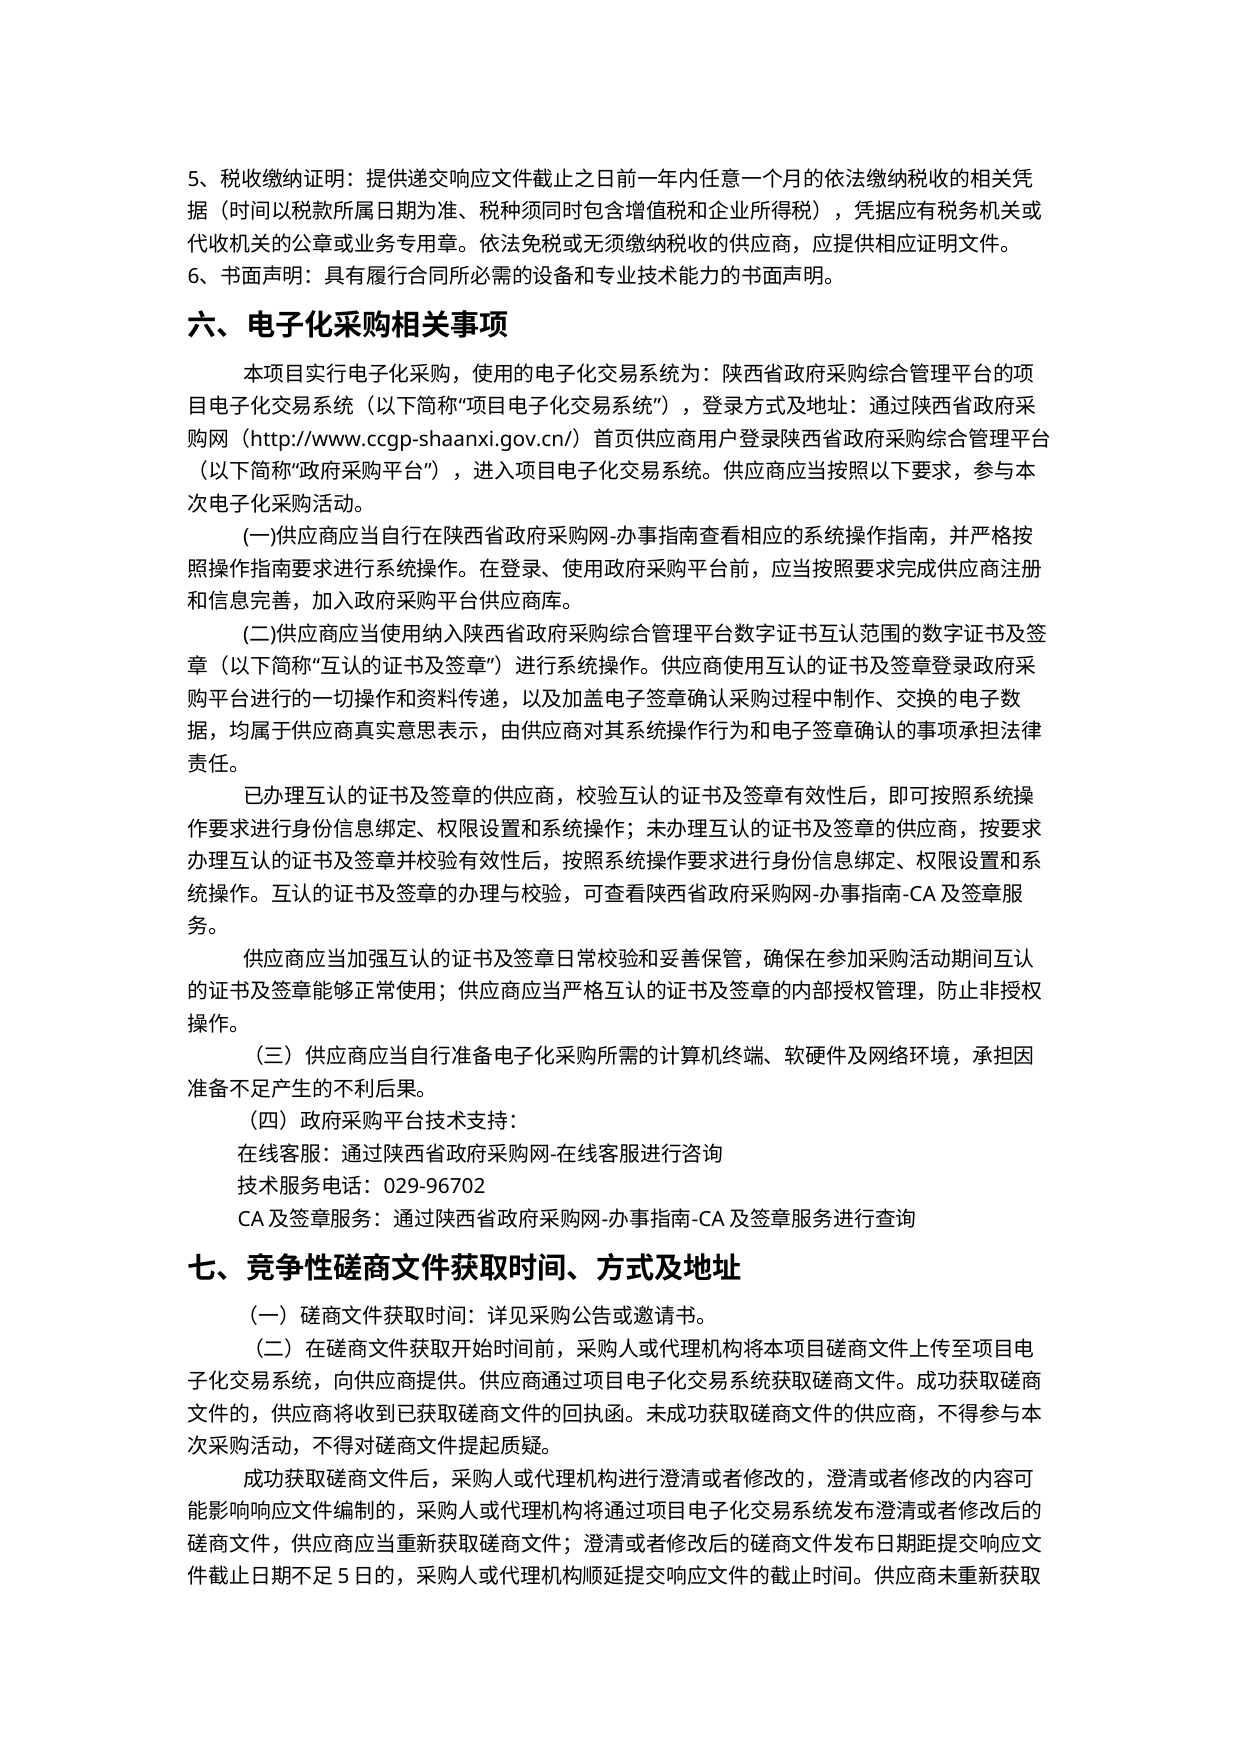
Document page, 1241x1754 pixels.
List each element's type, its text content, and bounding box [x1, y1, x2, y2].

text 六、电子化采购相关事项 [187, 292, 1053, 357]
text 在线客服：通过陕西省政府采购网-在线客服进行咨询 [187, 1137, 1053, 1169]
text （三）供应商应当自行准备电子化采购所需的计算机终端、软硬件及网络环境，承担因准备不足产生的不利后果。 [187, 1039, 1053, 1104]
text 5、税收缴纳证明：提供递交响应文件截止之日前一年内任意一个月的依法缴纳税收的相关凭据（时间以税款所属日期为准、税种须同时包含增值税和企业所得税），凭据应有税务机关或代收机关的公章或业务专用章。依法免税或无须缴纳税收的供应商，应提供相应证明文件。 [187, 162, 1053, 259]
text 6、书面声明：具有履行合同所必需的设备和专业技术能力的书面声明。 [187, 259, 1053, 292]
text (一)供应商应当自行在陕西省政府采购网-办事指南查看相应的系统操作指南，并严格按照操作指南要求进行系统操作。在登录、使用政府采购平台前，应当按照要求完成供应商注册和信息完善，加入政府采购平台供应商库。 [187, 519, 1053, 617]
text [187, 1462, 1053, 1592]
text （四）政府采购平台技术支持： [187, 1104, 1053, 1137]
text 本项目实行电子化采购，使用的电子化交易系统为：陕西省政府采购综合管理平台的项目电子化交易系统（以下简称“项目电子化交易系统”），登录方式及地址：通过陕西省政府采购网（http://www.ccgp-shaanxi.gov.cn/）首页供应商用户登录陕西省政府采购综合管理平台（以下简称“政府采购平台”），进入项目电子化交易系统。供应商应当按照以下要求，参与本次电子化采购活动。 [187, 357, 1053, 519]
text 七、竞争性磋商文件获取时间、方式及地址 [187, 1234, 1053, 1299]
text 供应商应当加强互认的证书及签章日常校验和妥善保管，确保在参加采购活动期间互认的证书及签章能够正常使用；供应商应当严格互认的证书及签章的内部授权管理，防止非授权操作。 [187, 942, 1053, 1039]
text (二)供应商应当使用纳入陕西省政府采购综合管理平台数字证书互认范围的数字证书及签章（以下简称“互认的证书及签章”）进行系统操作。供应商使用互认的证书及签章登录政府采购平台进行的一切操作和资料传递，以及加盖电子签章确认采购过程中制作、交换的电子数据，均属于供应商真实意思表示，由供应商对其系统操作行为和电子签章确认的事项承担法律责任。 [187, 617, 1053, 779]
text 已办理互认的证书及签章的供应商，校验互认的证书及签章有效性后，即可按照系统操作要求进行身份信息绑定、权限设置和系统操作；未办理互认的证书及签章的供应商，按要求办理互认的证书及签章并校验有效性后，按照系统操作要求进行身份信息绑定、权限设置和系统操作。互认的证书及签章的办理与校验，可查看陕西省政府采购网-办事指南-CA及签章服务。 [187, 779, 1053, 942]
text （一）磋商文件获取时间：详见采购公告或邀请书。 [187, 1299, 1053, 1332]
text （二）在磋商文件获取开始时间前，采购人或代理机构将本项目磋商文件上传至项目电子化交易系统，向供应商提供。供应商通过项目电子化交易系统获取磋商文件。成功获取磋商文件的，供应商将收到已获取磋商文件的回执函。未成功获取磋商文件的供应商，不得参与本次采购活动，不得对磋商文件提起质疑。 [187, 1332, 1053, 1462]
text CA及签章服务：通过陕西省政府采购网-办事指南-CA及签章服务进行查询 [187, 1202, 1053, 1234]
text 技术服务电话：029-96702 [187, 1169, 1053, 1202]
